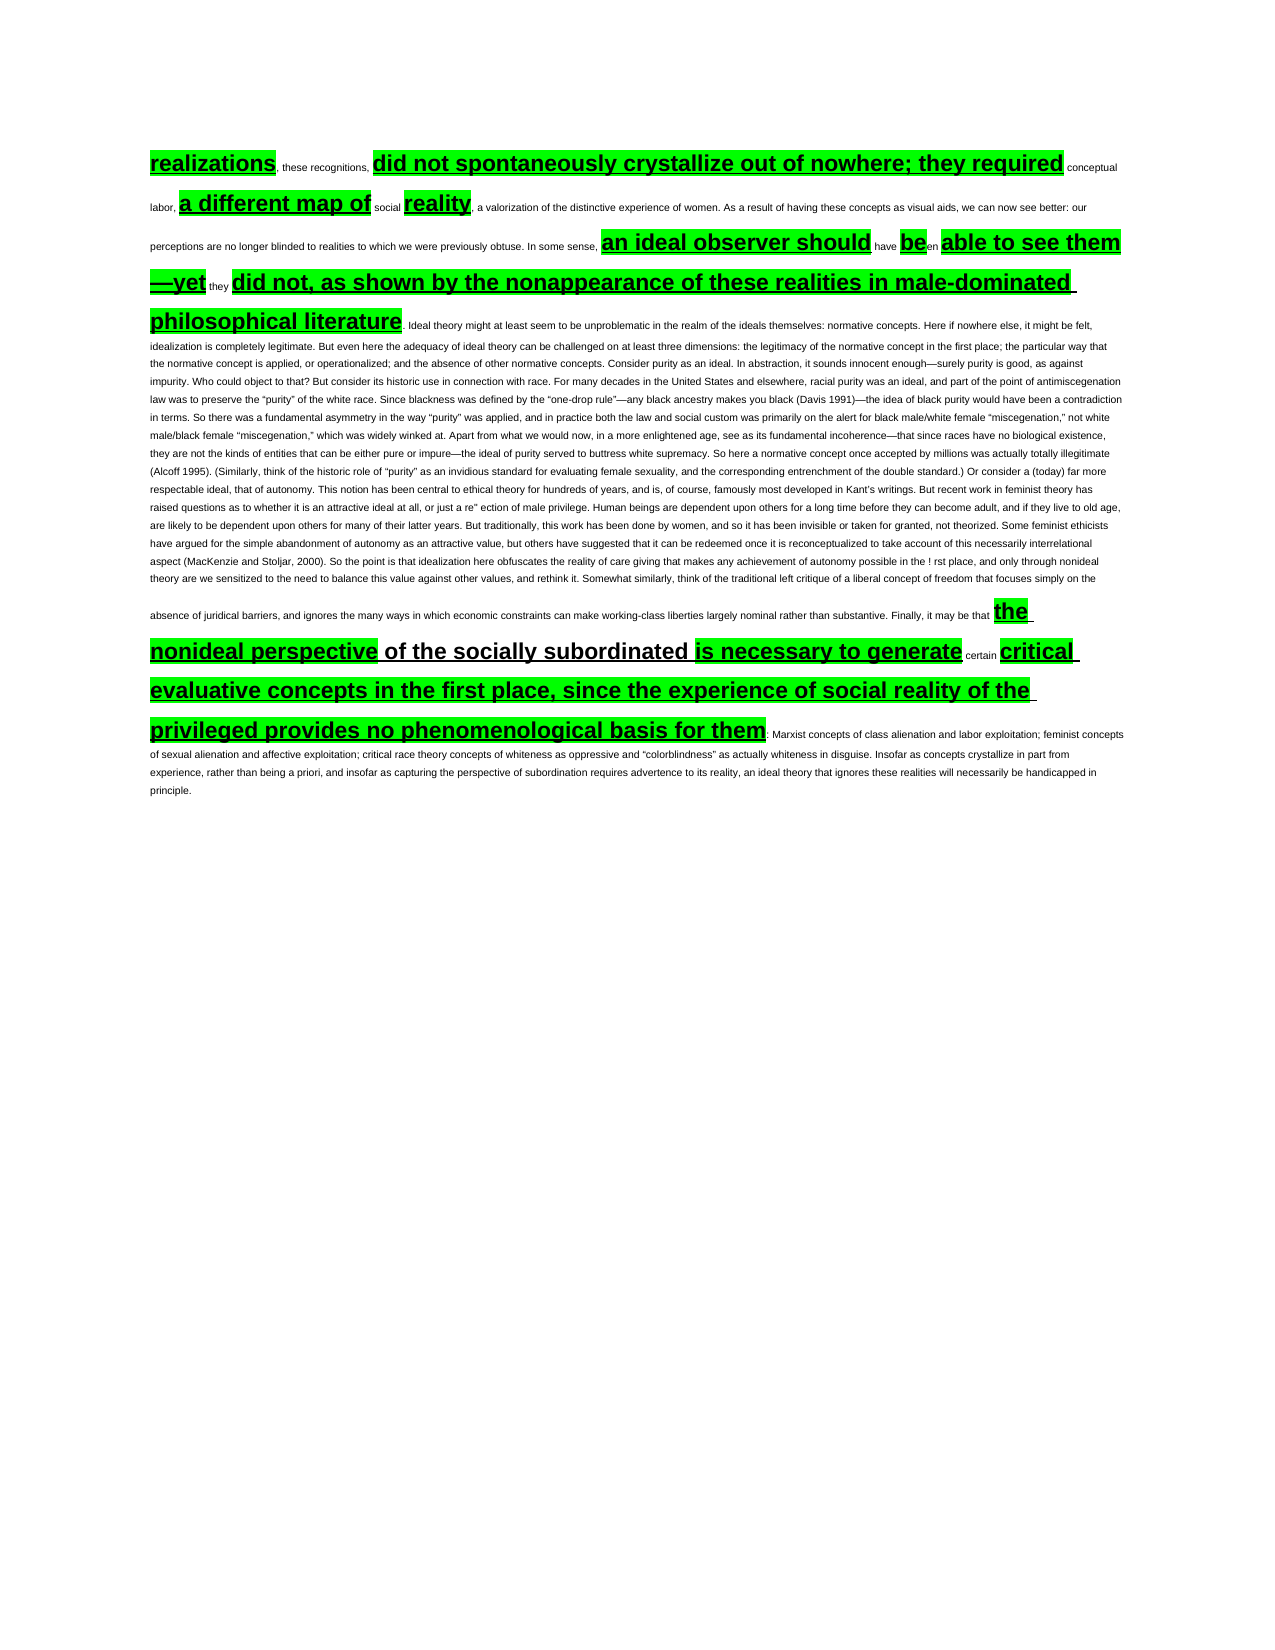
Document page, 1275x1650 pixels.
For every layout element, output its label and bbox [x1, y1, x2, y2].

text [150, 150, 1125, 797]
